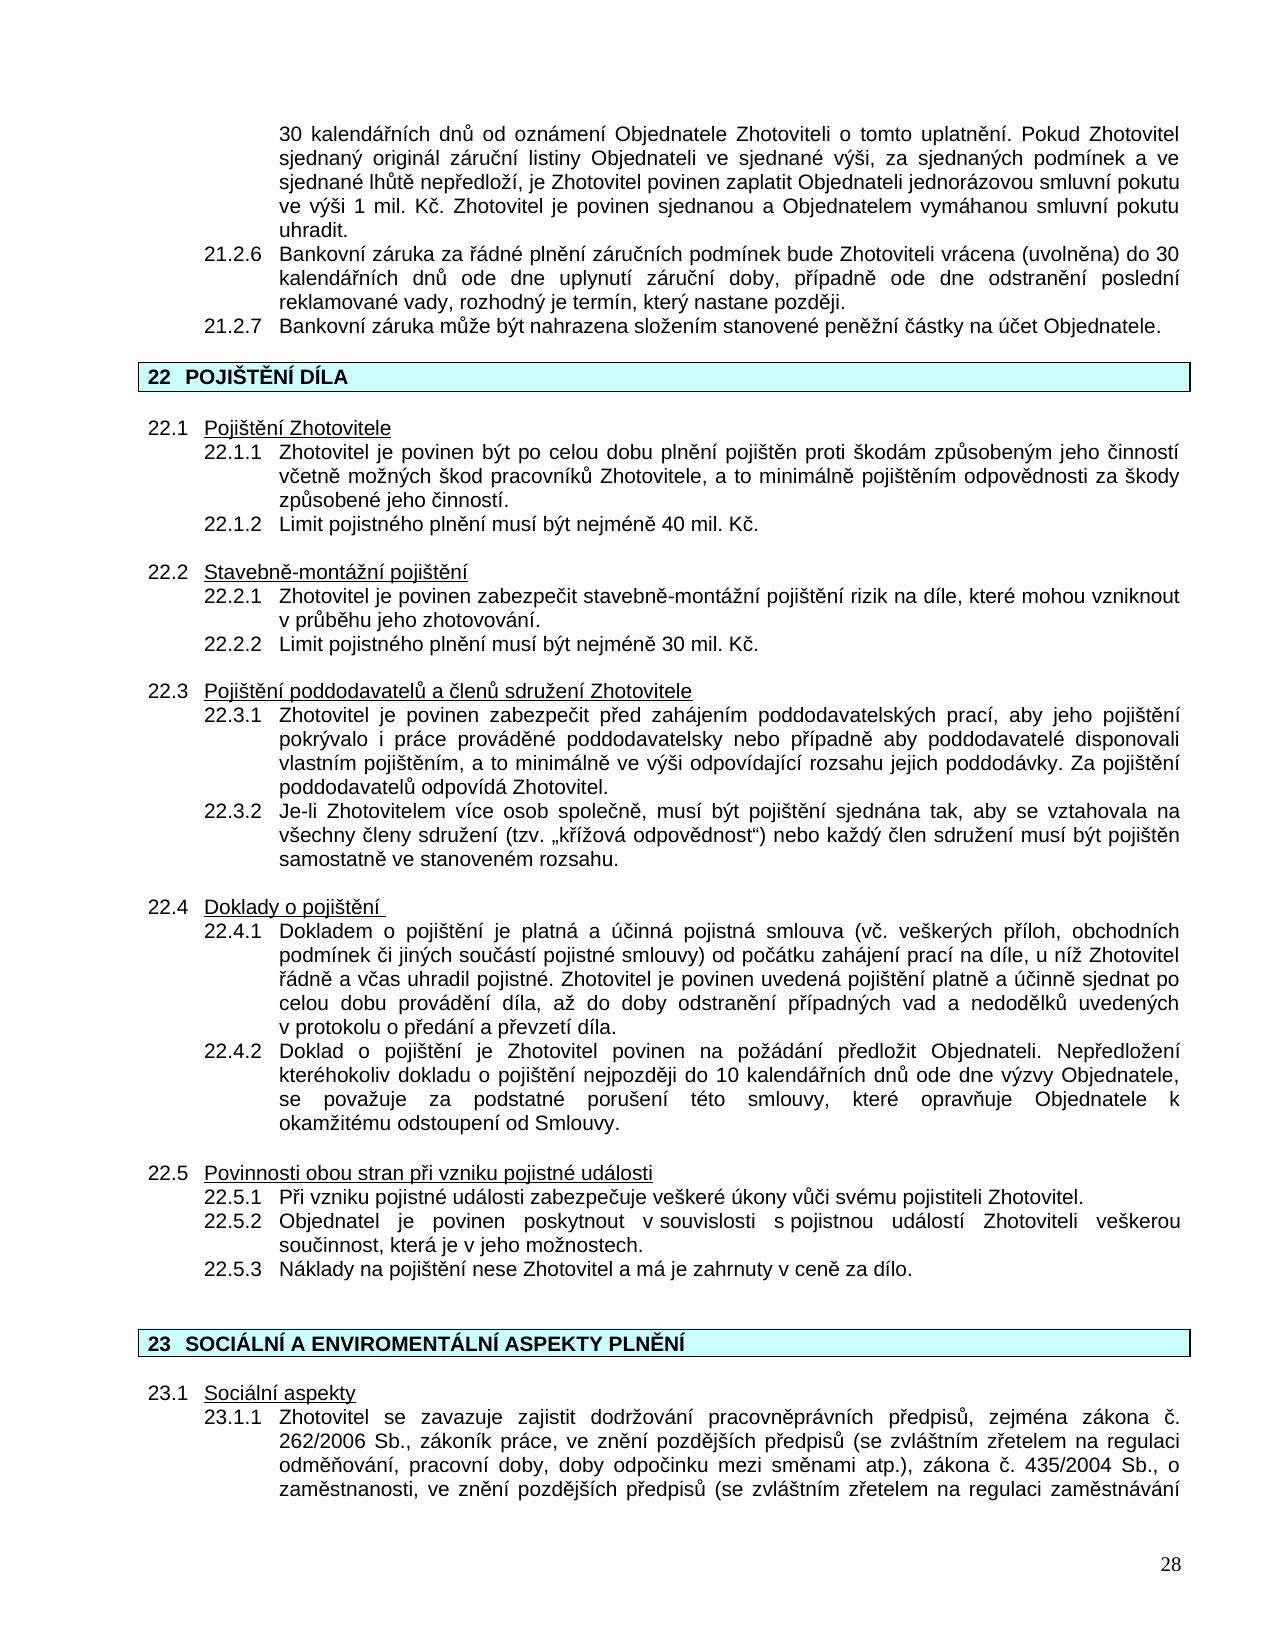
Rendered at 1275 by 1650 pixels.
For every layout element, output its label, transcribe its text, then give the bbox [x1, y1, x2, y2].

list Bankovní záruka za řádné plnění záručních podmínek bude Zhotoviteli vrácena (uvolněna) do 30 kalendářních dnů ode dne uplynutí záruční doby, případně ode dne odstranění poslední reklamované vady, rozhodný je termín, který nastane později. [204, 242, 1181, 314]
list Pojištění díla [139, 363, 1189, 391]
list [204, 1404, 1181, 1500]
list Sociální aspekty [148, 1381, 1181, 1404]
list Povinnosti obou stran při vzniku pojistné události [148, 1161, 1181, 1185]
list Doklad o pojištění je Zhotovitel povinen na požádání předložit Objednateli. Nepředložení kteréhokoliv dokladu o pojištění nejpozději do 10 kalendářních dnů ode dne výzvy Objednatele, se považuje za podstatné porušení této smlouvy, které opravňuje Objednatele k okamžitému odstoupení od Smlouvy. [204, 1039, 1181, 1134]
list Při vzniku pojistné události zabezpečuje veškeré úkony vůči svému pojistiteli Zhotovitel. [204, 1185, 1181, 1209]
list Stavebně-montážní pojištění [148, 559, 1181, 583]
list Bankovní záruka může být nahrazena složením stanovené peněžní částky na účet Objednatele. [204, 314, 1181, 338]
list Dokladem o pojištění je platná a účinná pojistná smlouva (vč. veškerých příloh, obchodních podmínek či jiných součástí pojistné smlouvy) od počátku zahájení prací na díle, u níž Zhotovitel řádně a včas uhradil pojistné. Zhotovitel je povinen uvedená pojištění platně a účinně sjednat po celou dobu provádění díla, až do doby odstranění případných vad a nedodělků uvedených v protokolu o předání a převzetí díla. [204, 919, 1181, 1039]
list Limit pojistného plnění musí být nejméně 40 mil. Kč. [204, 512, 1181, 536]
list Je-li Zhotovitelem více osob společně, musí být pojištění sjednána tak, aby se vztahovala na všechny členy sdružení (tzv. „křížová odpovědnost“) nebo každý člen sdružení musí být pojištěn samostatně ve stanoveném rozsahu. [204, 799, 1181, 871]
list Zhotovitel je povinen být po celou dobu plnění pojištěn proti škodám způsobeným jeho činností včetně možných škod pracovníků Zhotovitele, a to minimálně pojištěním odpovědnosti za škody způsobené jeho činností. [204, 440, 1181, 512]
list Zhotovitel je povinen zabezpečit před zahájením poddodavatelských prací, aby jeho pojištění pokrývalo i práce prováděné poddodavatelsky nebo případně aby poddodavatelé disponovali vlastním pojištěním, a to minimálně ve výši odpovídající rozsahu jejich poddodávky. Za pojištění poddodavatelů odpovídá Zhotovitel. [204, 703, 1181, 799]
list Náklady na pojištění nese Zhotovitel a má je zahrnuty v ceně za dílo. [204, 1257, 1181, 1281]
list Objednatel je povinen poskytnout v souvislosti s pojistnou událostí Zhotoviteli veškerou součinnost, která je v jeho možnostech. [204, 1209, 1181, 1257]
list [204, 122, 1181, 242]
list Pojištění Zhotovitele [148, 416, 1181, 440]
list Limit pojistného plnění musí být nejméně 30 mil. Kč. [204, 631, 1181, 655]
list Zhotovitel je povinen zabezpečit stavebně-montážní pojištění rizik na díle, které mohou vzniknout v průběhu jeho zhotovování. [204, 583, 1181, 631]
list Doklady o pojištění [148, 895, 1181, 919]
list sociální a enviromentální aspekty plnění [139, 1330, 1189, 1356]
list Pojištění poddodavatelů a členů sdružení Zhotovitele [148, 679, 1181, 703]
